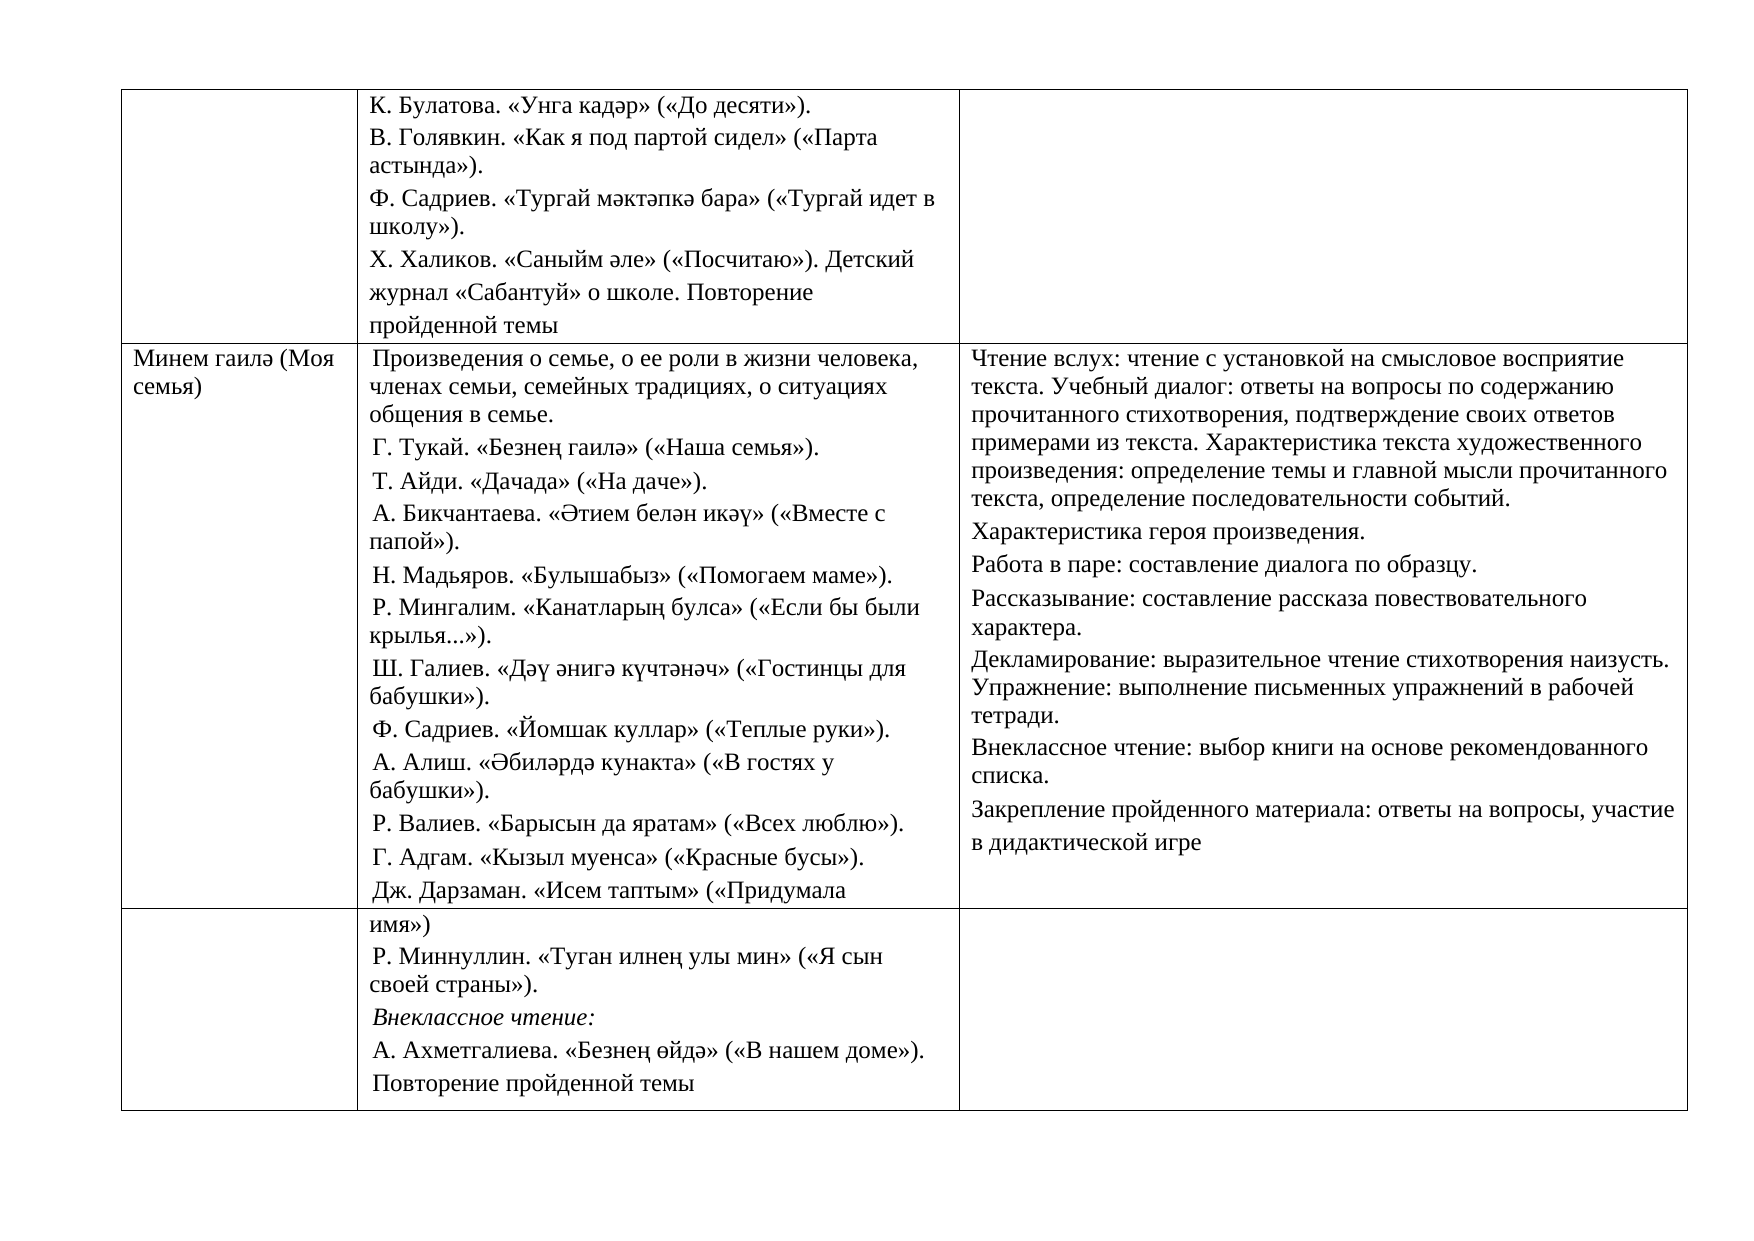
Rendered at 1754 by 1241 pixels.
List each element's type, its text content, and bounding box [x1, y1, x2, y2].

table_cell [358, 90, 959, 343]
table_cell [122, 90, 357, 343]
table_cell имя») Р. Миннуллин. «Туган илнең улы мин» («Я сын своей страны»). Внеклассное чтение: А. Ахметгалиева. «Безнең өйдә» («В нашем доме»). Повторение пройденной темы [358, 909, 959, 1110]
table_cell [122, 909, 357, 1110]
table_cell Минем гаилә (Моя семья) [122, 344, 357, 908]
table_cell [960, 909, 1687, 1110]
table_cell Произведения о семье, о ее роли в жизни человека, членах семьи, семейных традициях, о ситуациях общения в семье. Г. Тукай. «Безнең гаилә» («Наша семья»). Т. Айди. «Дачада» («На даче»). А. Бикчантаева. «Әтием белән икәү» («Вместе с папой»). Н. Мадьяров. «Булышабыз» («Помогаем маме»). Р. Мингалим. «Канатларың булса» («Если бы были крылья...»). Ш. Галиев. «Дәү әнигә күчтәнәч» («Гостинцы для бабушки»). Ф. Садриев. «Йомшак куллар» («Теплые руки»). А. Алиш. «Әбиләрдә кунакта» («В гостях у бабушки»). Р. Валиев. «Барысын да яратам» («Всех люблю»). Г. Адгам. «Кызыл муенса» («Красные бусы»). Дж. Дарзаман. «Исем таптым» («Придумала [358, 344, 959, 908]
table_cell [960, 90, 1687, 343]
table_cell Чтение вслух: чтение с установкой на смысловое восприятие текста. Учебный диалог: ответы на вопросы по содержанию прочитанного стихотворения, подтверждение своих ответов примерами из текста. Характеристика текста художественного произведения: определение темы и главной мысли прочитанного текста, определение последовательности событий. Характеристика героя произведения. Работа в паре: составление диалога по образцу. Рассказывание: составление рассказа повествовательного характера. Декламирование: выразительное чтение стихотворения наизусть. Упражнение: выполнение письменных упражнений в рабочей тетради. Внеклассное чтение: выбор книги на основе рекомендованного списка. Закрепление пройденного материала: ответы на вопросы, участие в дидактической игре [960, 344, 1687, 908]
